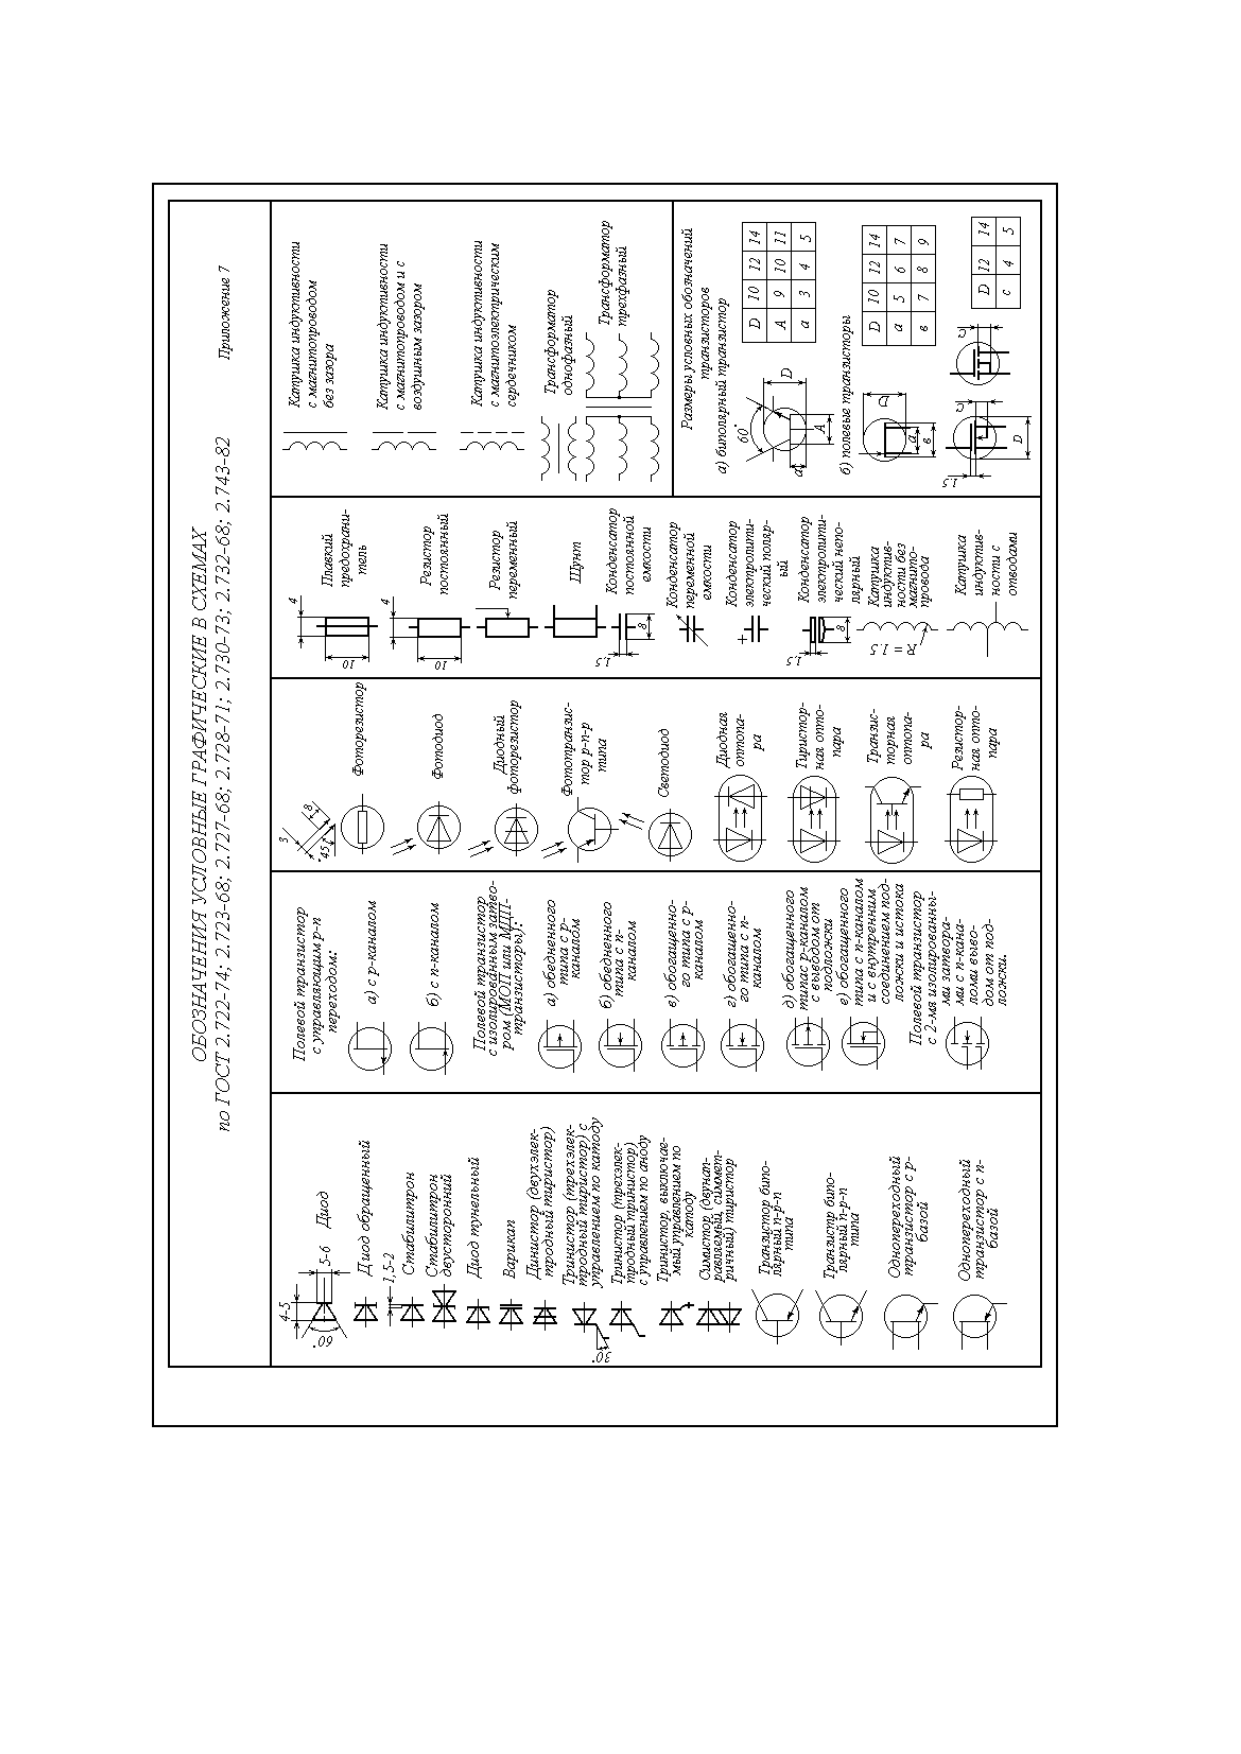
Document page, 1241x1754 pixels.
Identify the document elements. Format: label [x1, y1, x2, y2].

picture [118, 118, 1091, 1458]
